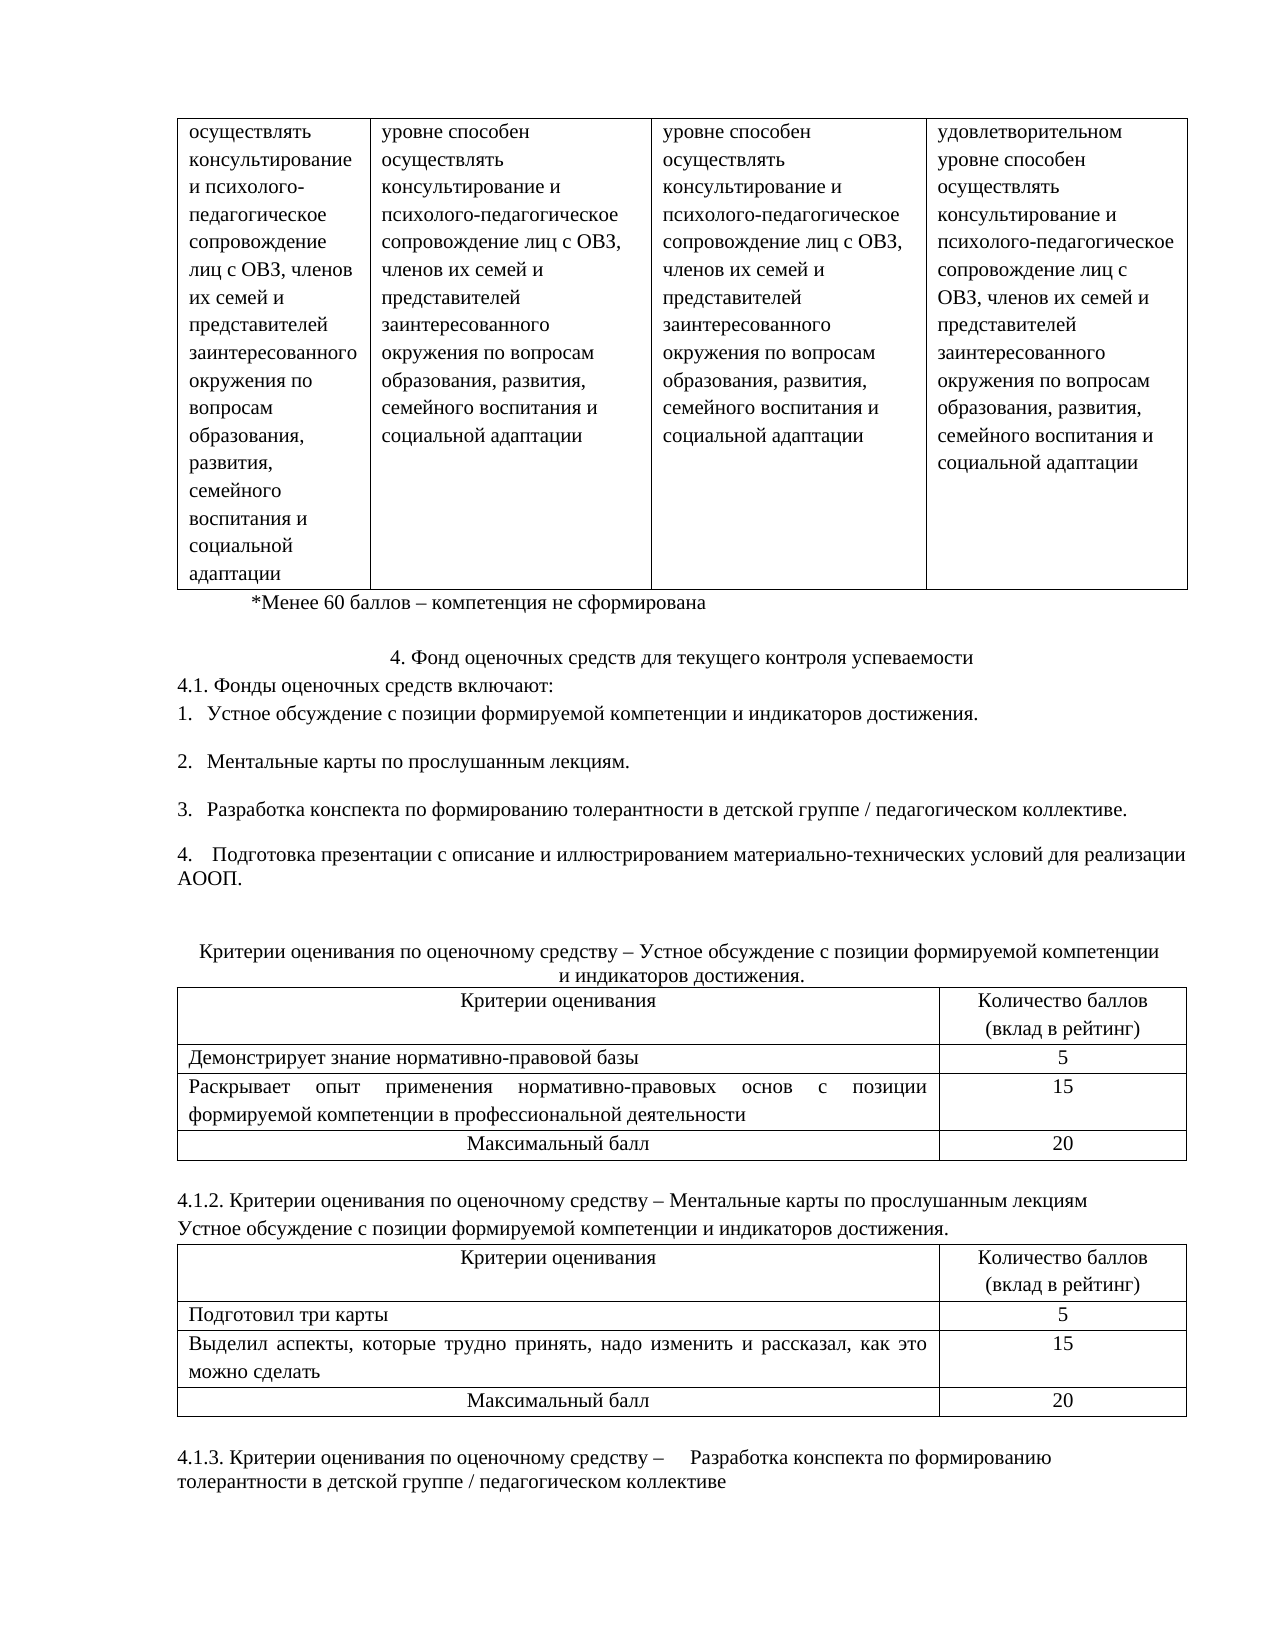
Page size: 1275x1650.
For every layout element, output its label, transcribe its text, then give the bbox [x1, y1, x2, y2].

text Критерии оценивания по оценочному средству – Устное обсуждение с позиции формируемой компетенции и индикаторов достижения. [177, 939, 1186, 987]
list Устное обсуждение с позиции формируемой компетенции и индикаторов достижения. [177, 701, 1186, 724]
list Ментальные карты по прослушанным лекциям. [177, 749, 1186, 773]
text *Менее 60 баллов – компетенция не сформирована [177, 590, 1186, 614]
text 4. Фонд оценочных средств для текущего контроля успеваемости [177, 645, 1186, 669]
table_cell 20 [940, 1388, 1186, 1416]
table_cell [927, 119, 1187, 589]
text 4.1.2. Критерии оценивания по оценочному средству – Ментальные карты по прослушанным лекциям [177, 1188, 1186, 1212]
list Разработка конспекта по формированию толерантности в детской группе / педагогическом коллективе. [177, 797, 1186, 821]
table_cell Максимальный балл [178, 1388, 939, 1416]
table_cell 5 [940, 1045, 1186, 1073]
text 4.1.3. Критерии оценивания по оценочному средству – Разработка конспекта по формированию толерантности в детской группе / педагогическом коллективе [177, 1445, 1186, 1493]
text 4.1. Фонды оценочных средств включают: [177, 673, 1186, 697]
table_cell 15 [940, 1331, 1186, 1387]
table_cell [371, 119, 651, 589]
table_header Количество баллов (вклад в рейтинг) [940, 1245, 1186, 1301]
table_cell Максимальный балл [178, 1131, 939, 1160]
table_header Критерии оценивания [178, 1245, 939, 1301]
table_header Критерии оценивания [178, 988, 939, 1044]
table_cell 15 [940, 1074, 1186, 1130]
table_cell Подготовил три карты [178, 1302, 939, 1330]
table_cell 5 [940, 1302, 1186, 1330]
table_header Количество баллов (вклад в рейтинг) [940, 988, 1186, 1044]
table_cell 20 [940, 1131, 1186, 1160]
text Устное обсуждение с позиции формируемой компетенции и индикаторов достижения. [177, 1216, 1186, 1240]
list Подготовка презентации с описание и иллюстрированием материально-технических условий для реализации АООП. [177, 842, 1186, 890]
table_cell Демонстрирует знание нормативно-правовой базы [178, 1045, 939, 1073]
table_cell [652, 119, 926, 589]
table_cell Выделил аспекты, которые трудно принять, надо изменить и рассказал, как это можно сделать [178, 1331, 939, 1387]
table_cell Раскрывает опыт применения нормативно-правовых основ с позиции формируемой компетенции в профессиональной деятельности [178, 1074, 939, 1130]
